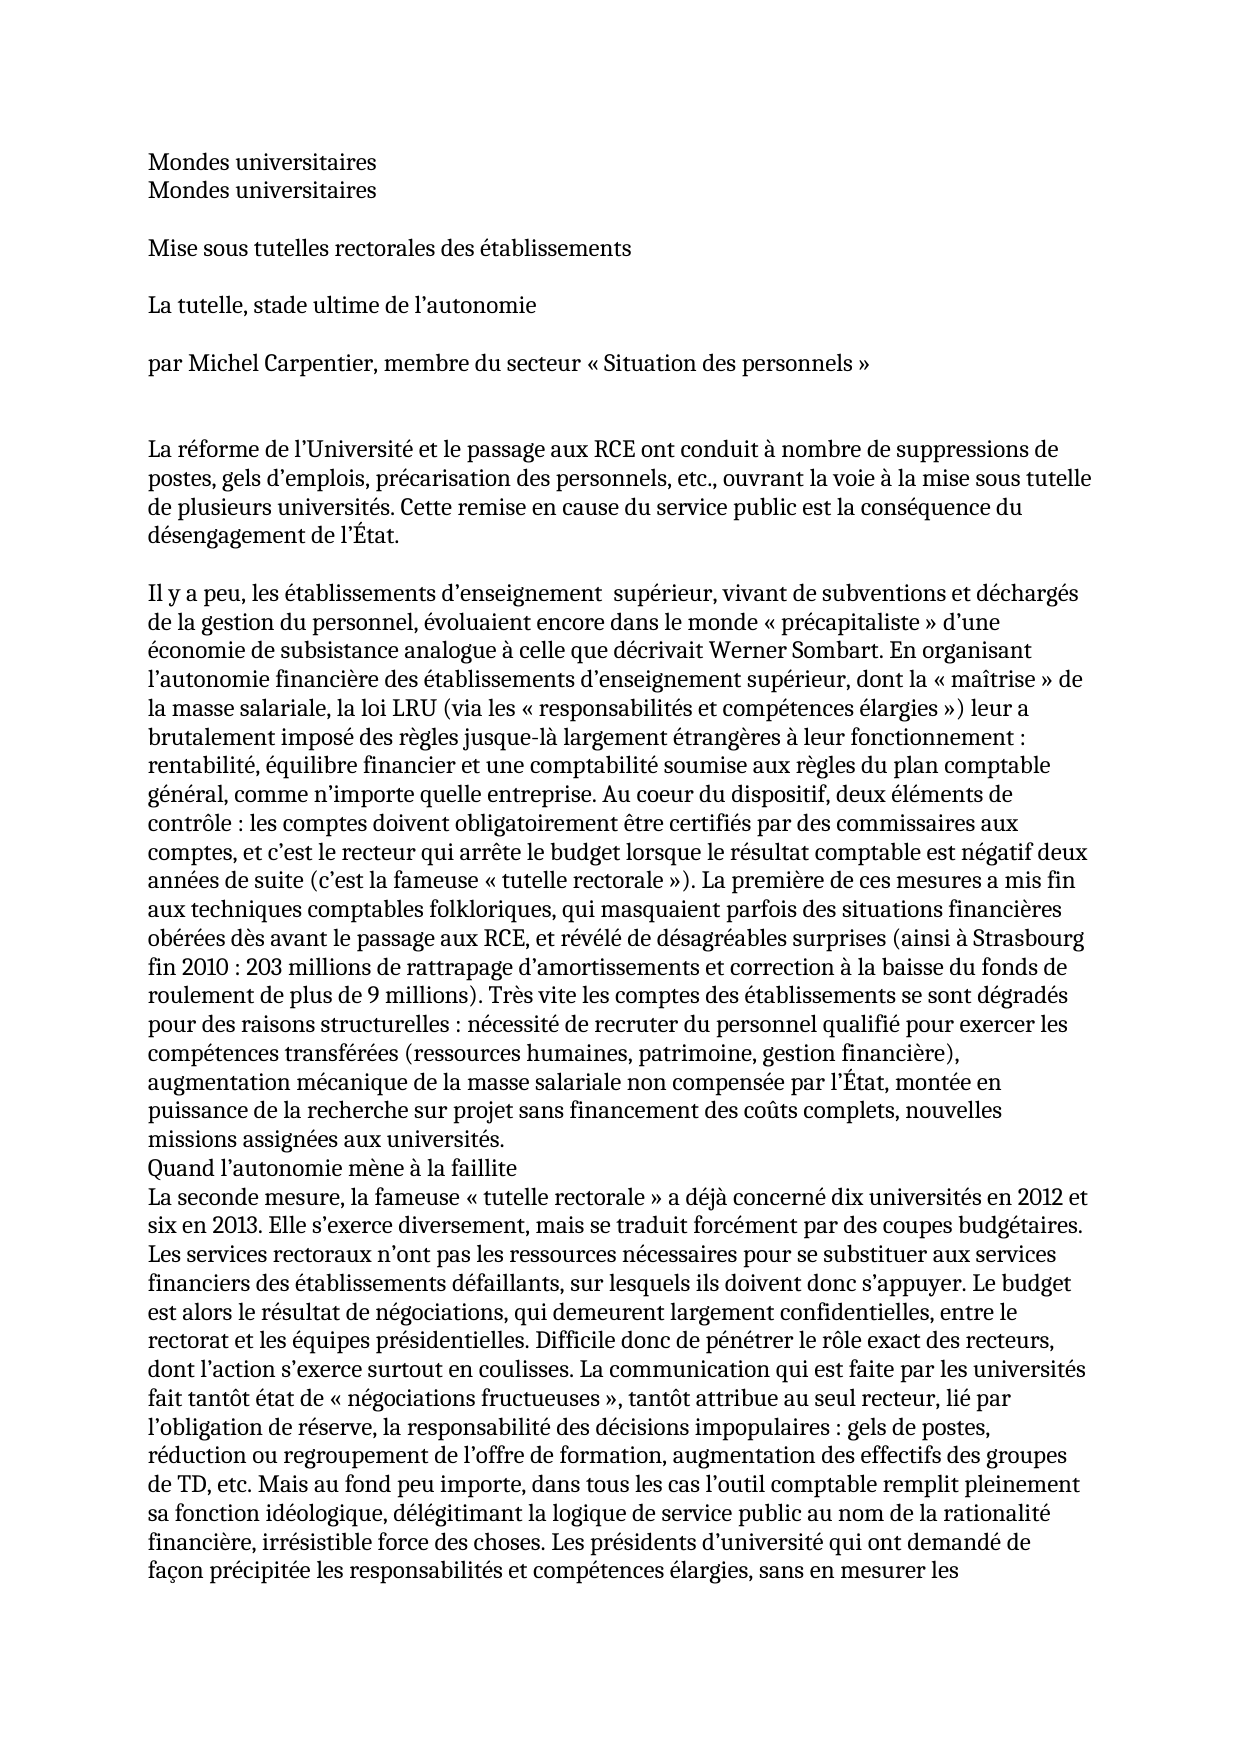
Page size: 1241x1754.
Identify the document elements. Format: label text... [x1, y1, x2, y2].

text Mondes universitaires [148, 176, 1093, 205]
text La réforme de l’Université et le passage aux RCE ont conduit à nombre de suppressions de postes, gels d’emplois, précarisation des personnels, etc., ouvrant la voie à la mise sous tutelle de plusieurs universités. Cette remise en cause du service public est la conséquence du désengagement de l’État. [148, 435, 1093, 550]
text Mondes universitaires [148, 148, 1093, 176]
text par Michel Carpentier, membre du secteur « Situation des personnels » [148, 349, 1093, 378]
text Il y a peu, les établissements d’enseignement supérieur, vivant de subventions et déchargés de la gestion du personnel, évoluaient encore dans le monde « précapitaliste » d’une économie de subsistance analogue à celle que décrivait Werner Sombart. En organisant l’autonomie financière des établissements d’enseignement supérieur, dont la « maîtrise » de la masse salariale, la loi LRU (via les « responsabilités et compétences élargies ») leur a brutalement imposé des règles jusque-là largement étrangères à leur fonctionnement : rentabilité, équilibre financier et une comptabilité soumise aux règles du plan comptable général, comme n’importe quelle entreprise. Au coeur du dispositif, deux éléments de contrôle : les comptes doivent obligatoirement être certifiés par des commissaires aux comptes, et c’est le recteur qui arrête le budget lorsque le résultat comptable est négatif deux années de suite (c’est la fameuse « tutelle rectorale »). La première de ces mesures a mis fin aux techniques comptables folkloriques, qui masquaient parfois des situations financières obérées dès avant le passage aux RCE, et révélé de désagréables surprises (ainsi à Strasbourg fin 2010 : 203 millions de rattrapage d’amortissements et correction à la baisse du fonds de roulement de plus de 9 millions). Très vite les comptes des établissements se sont dégradés pour des raisons structurelles : nécessité de recruter du personnel qualifié pour exercer les compétences transférées (ressources humaines, patrimoine, gestion financière), augmentation mécanique de la masse salariale non compensée par l’État, montée en puissance de la recherche sur projet sans financement des coûts complets, nouvelles missions assignées aux universités. [148, 579, 1093, 1154]
text La tutelle, stade ultime de l’autonomie [148, 291, 1093, 320]
text Mise sous tutelles rectorales des établissements [148, 234, 1093, 263]
text Quand l’autonomie mène à la faillite [148, 1154, 1093, 1183]
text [148, 1183, 1093, 1585]
